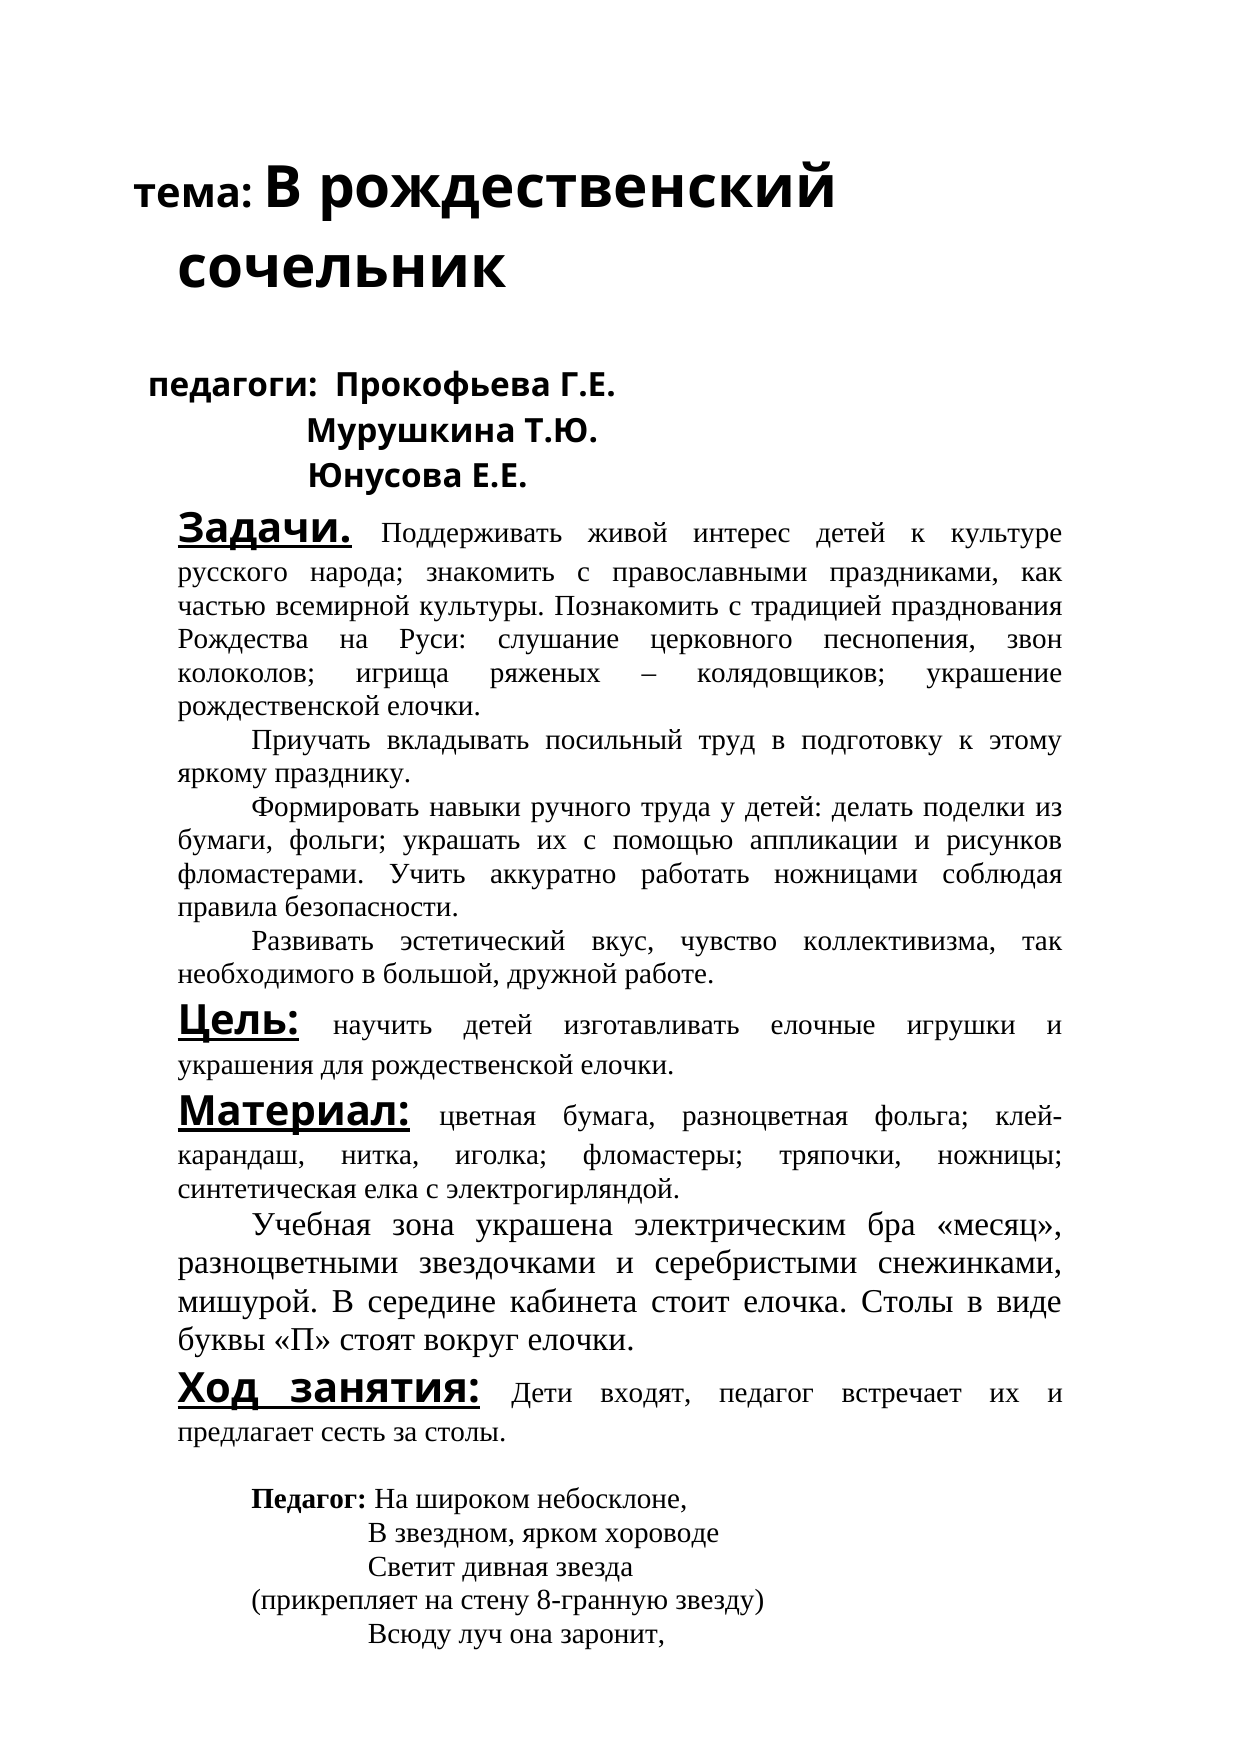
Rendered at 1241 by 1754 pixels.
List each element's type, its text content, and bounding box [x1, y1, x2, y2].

text Учебная зона украшена электрическим бра «месяц», разноцветными звездочками и серебристыми снежинками, мишурой. В середине кабинета стоит елочка. Столы в виде буквы «П» стоят вокруг елочки. [177, 1204, 1063, 1358]
text Всюду луч она заронит, [177, 1616, 1063, 1649]
text Юнусова Е.Е. [177, 452, 1063, 497]
text В звездном, ярком хороводе [177, 1515, 1063, 1549]
text Ход занятия: Дети входят, педагог встречает их и предлагает сесть за столы. [177, 1358, 1063, 1448]
text Формировать навыки ручного труда у детей: делать поделки из бумаги, фольги; украшать их с помощью аппликации и рисунков фломастерами. Учить аккуратно работать ножницами соблюдая правила безопасности. [177, 789, 1063, 923]
text педагоги: Прокофьева Г.Е. [148, 361, 1063, 407]
text Светит дивная звезда [177, 1549, 1063, 1582]
text Цель: научить детей изготавливать елочные игрушки и украшения для рождественской елочки. [177, 990, 1063, 1081]
text (прикрепляет на стену 8-гранную звезду) [177, 1582, 1063, 1616]
text Материал: цветная бумага, разноцветная фольга; клей-карандаш, нитка, иголка; фломастеры; тряпочки, ножницы; синтетическая елка с электрогирляндой. [177, 1081, 1063, 1204]
text Задачи. Поддерживать живой интерес детей к культуре русского народа; знакомить с православными праздниками, как частью всемирной культуры. Познакомить с традицией празднования Рождества на Руси: слушание церковного песнопения, звон колоколов; игрища ряженых – колядовщиков; украшение рождественской елочки. [177, 497, 1063, 722]
text Мурушкина Т.Ю. [133, 407, 1063, 452]
text Приучать вкладывать посильный труд в подготовку к этому яркому празднику. [177, 722, 1063, 789]
text Педагог: На широком небосклоне, [177, 1482, 1063, 1515]
text тема: В рождественский сочельник [133, 145, 1063, 304]
text Развивать эстетический вкус, чувство коллективизма, так необходимого в большой, дружной работе. [177, 923, 1063, 990]
